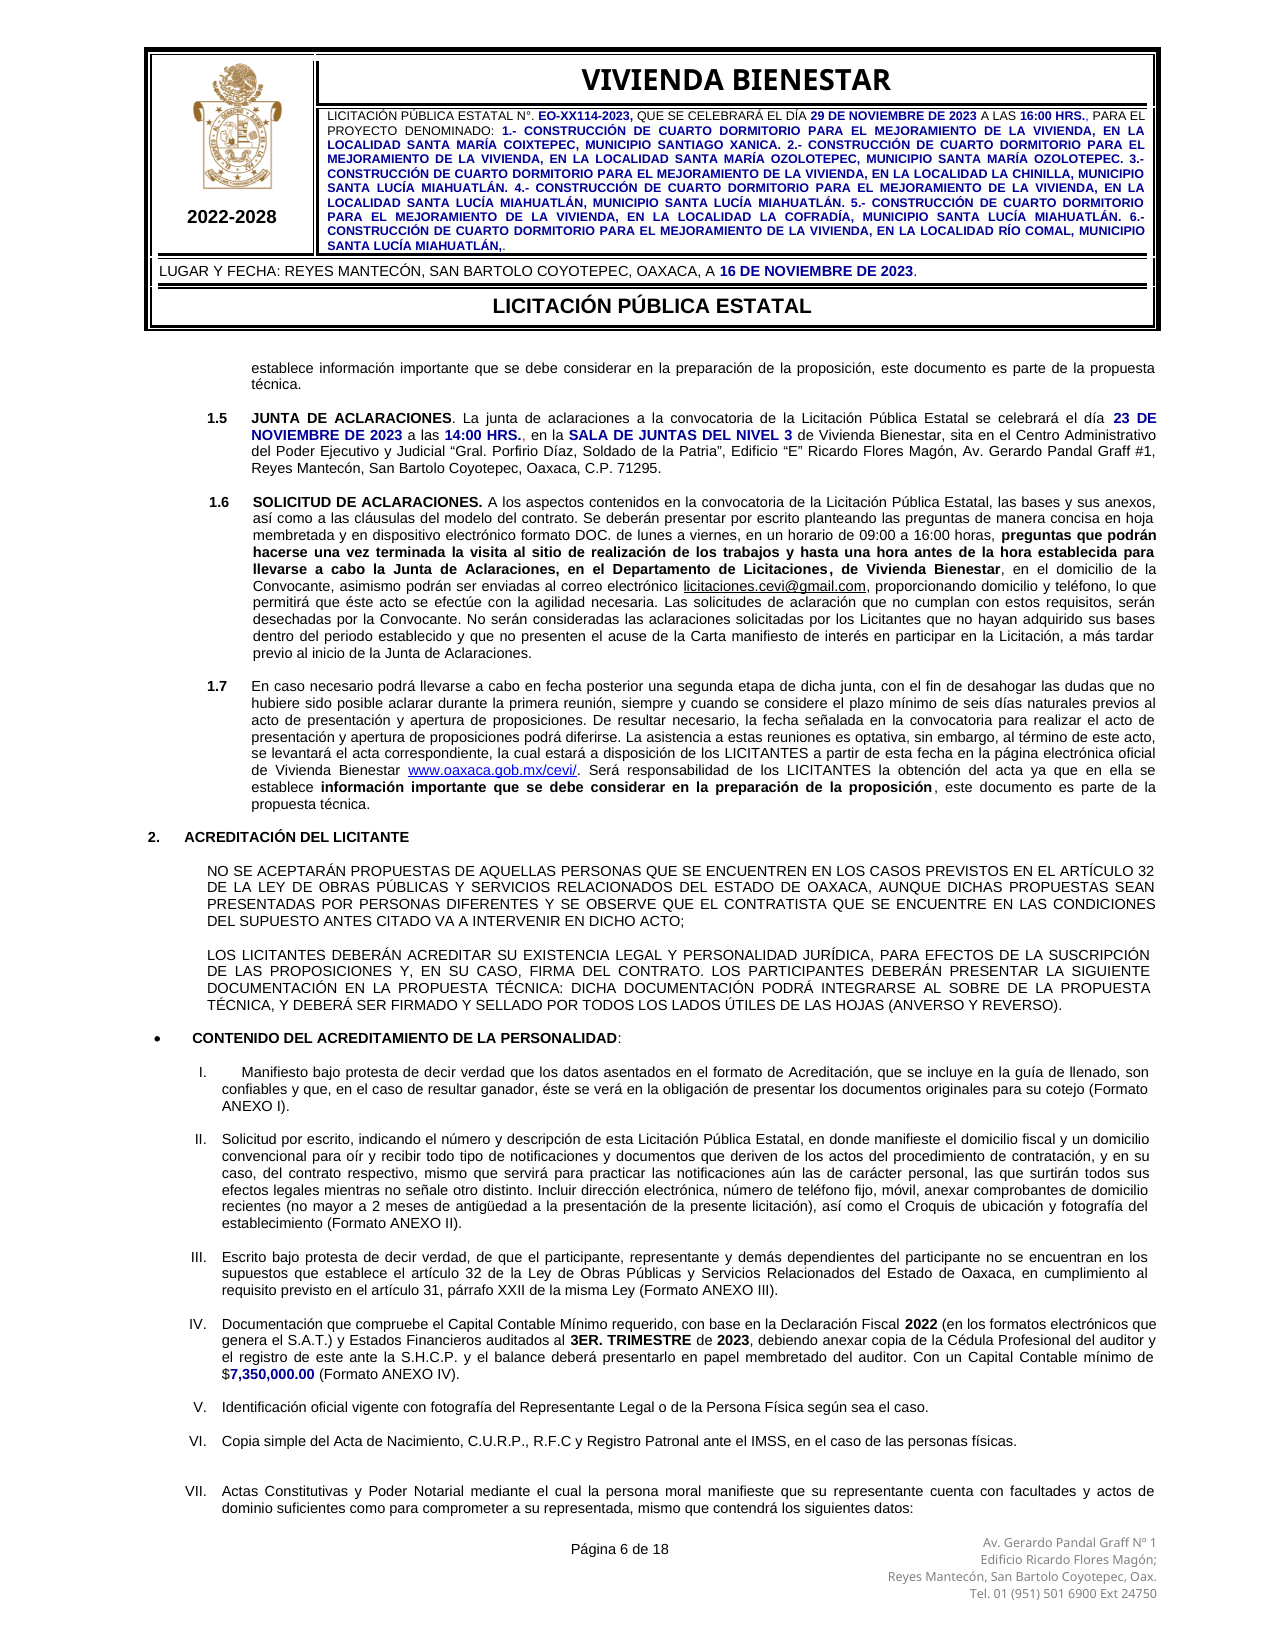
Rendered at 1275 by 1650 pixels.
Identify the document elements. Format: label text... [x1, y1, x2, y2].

list Identificación oficial vigente con fotografía del Representante Legal o de la Persona Física según sea el caso. [207, 1399, 1157, 1416]
list JUNTA DE ACLARACIONES. La junta de aclaraciones a la convocatoria de la Licitación Pública Estatal se celebrará el día 23 DE NOVIEMBRE DE 2023 a las 14:00 HRS., en la SALA DE JUNTAS DEL NIVEL 3 de Vivienda Bienestar, sita en el Centro Administrativo del Poder Ejecutivo y Judicial “Gral. Porfirio Díaz, Soldado de la Patria”, Edificio “E” Ricardo Flores Magón, Av. Gerardo Pandal Graff #1, Reyes Mantecón, San Bartolo Coyotepec, Oaxaca, C.P. 71295. [207, 409, 1157, 477]
list LOS LICITANTES DEBERÁN ACREDITAR SU EXISTENCIA LEGAL Y PERSONALIDAD JURÍDICA, PARA EFECTOS DE LA SUSCRIPCIÓN DE LAS PROPOSICIONES Y, EN SU CASO, FIRMA DEL CONTRATO. LOS PARTICIPANTES DEBERÁN PRESENTAR LA SIGUIENTE DOCUMENTACIÓN EN LA PROPUESTA TÉCNICA: DICHA DOCUMENTACIÓN PODRÁ INTEGRARSE AL SOBRE DE LA PROPUESTA TÉCNICA, Y DEBERÁ SER FIRMADO Y SELLADO POR TODOS LOS LADOS ÚTILES DE LAS HOJAS (ANVERSO Y REVERSO). [132, 946, 1152, 1013]
list CONTENIDO DEL ACREDITAMIENTO DE LA PERSONALIDAD: [154, 1030, 1152, 1047]
list En caso necesario podrá llevarse a cabo en fecha posterior una segunda etapa de dicha junta, con el fin de desahogar las dudas que no hubiere sido posible aclarar durante la primera reunión, siempre y cuando se considere el plazo mínimo de seis días naturales previos al acto de presentación y apertura de proposiciones. De resultar necesario, la fecha señalada en la convocatoria para realizar el acto de presentación y apertura de proposiciones podrá diferirse. La asistencia a estas reuniones es optativa, sin embargo, al término de este acto, se levantará el acta correspondiente, la cual estará a disposición de los LICITANTES a partir de esta fecha en la página electrónica oficial de Vivienda Bienestar www.oaxaca.gob.mx/cevi/. Será responsabilidad de los LICITANTES la obtención del acta ya que en ella se establece información importante que se debe considerar en la preparación de la proposición, este documento es parte de la propuesta técnica. [207, 678, 1157, 812]
list Documentación que compruebe el Capital Contable Mínimo requerido, con base en la Declaración Fiscal 2022 (en los formatos electrónicos que genera el S.A.T.) y Estados Financieros auditados al 3ER. TRIMESTRE de 2023, debiendo anexar copia de la Cédula Profesional del auditor y el registro de este ante la S.H.C.P. y el balance deberá presentarlo en papel membretado del auditor. Con un Capital Contable mínimo de $7,350,000.00 (Formato ANEXO IV). [207, 1315, 1157, 1382]
list NO SE ACEPTARÁN PROPUESTAS DE AQUELLAS PERSONAS QUE SE ENCUENTREN EN LOS CASOS PREVISTOS EN EL ARTÍCULO 32 DE LA LEY DE OBRAS PÚBLICAS Y SERVICIOS RELACIONADOS DEL ESTADO DE OAXACA, AUNQUE DICHAS PROPUESTAS SEAN PRESENTADAS POR PERSONAS DIFERENTES Y SE OBSERVE QUE EL CONTRATISTA QUE SE ENCUENTRE EN LAS CONDICIONES DEL SUPUESTO ANTES CITADO VA A INTERVENIR EN DICHO ACTO; [133, 862, 1157, 929]
picture [187, 59, 285, 188]
list Actas Constitutivas y Poder Notarial mediante el cual la persona moral manifieste que su representante cuenta con facultades y actos de dominio suficientes como para comprometer a su representada, mismo que contendrá los siguientes datos: [207, 1483, 1157, 1517]
list Solicitud por escrito, indicando el número y descripción de esta Licitación Pública Estatal, en donde manifieste el domicilio fiscal y un domicilio convencional para oír y recibir todo tipo de notificaciones y documentos que deriven de los actos del procedimiento de contratación, y en su caso, del contrato respectivo, mismo que servirá para practicar las notificaciones aún las de carácter personal, las que surtirán todos sus efectos legales mientras no señale otro distinto. Incluir dirección electrónica, número de teléfono fijo, móvil, anexar comprobantes de domicilio recientes (no mayor a 2 meses de antigüedad a la presentación de la presente licitación), así como el Croquis de ubicación y fotografía del establecimiento (Formato ANEXO II). [207, 1131, 1151, 1231]
list Manifiesto bajo protesta de decir verdad que los datos asentados en el formato de Acreditación, que se incluye en la guía de llenado, son confiables y que, en el caso de resultar ganador, éste se verá en la obligación de presentar los documentos originales para su cotejo (Formato ANEXO I). [207, 1064, 1152, 1114]
list Copia simple del Acta de Nacimiento, C.U.R.P., R.F.C y Registro Patronal ante el IMSS, en el caso de las personas físicas. [207, 1433, 1157, 1449]
text 2. ACREDITACIÓN DEL LICITANTE [148, 829, 1157, 846]
list SOLICITUD DE ACLARACIONES. A los aspectos contenidos en la convocatoria de la Licitación Pública Estatal, las bases y sus anexos, así como a las cláusulas del modelo del contrato. Se deberán presentar por escrito planteando las preguntas de manera concisa en hoja membretada y en dispositivo electrónico formato DOC. de lunes a viernes, en un horario de 09:00 a 16:00 horas, preguntas que podrán hacerse una vez terminada la visita al sitio de realización de los trabajos y hasta una hora antes de la hora establecida para llevarse a cabo la Junta de Aclaraciones, en el Departamento de Licitaciones, de Vivienda Bienestar, en el domicilio de la Convocante, asimismo podrán ser enviadas al correo electrónico licitaciones.cevi@gmail.com, proporcionando domicilio y teléfono, lo que permitirá que éste acto se efectúe con la agilidad necesaria. Las solicitudes de aclaración que no cumplan con estos requisitos, serán desechadas por la Convocante. No serán consideradas las aclaraciones solicitadas por los Licitantes que no hayan adquirido sus bases dentro del periodo establecido y que no presenten el acuse de la Carta manifiesto de interés en participar en la Licitación, a más tardar previo al inicio de la Junta de Aclaraciones. [209, 493, 1157, 661]
list Escrito bajo protesta de decir verdad, de que el participante, representante y demás dependientes del participante no se encuentran en los supuestos que establece el artículo 32 de la Ley de Obras Públicas y Servicios Relacionados del Estado de Oaxaca, en cumplimiento al requisito previsto en el artículo 31, párrafo XXII de la misma Ley (Formato ANEXO III). [207, 1248, 1151, 1298]
